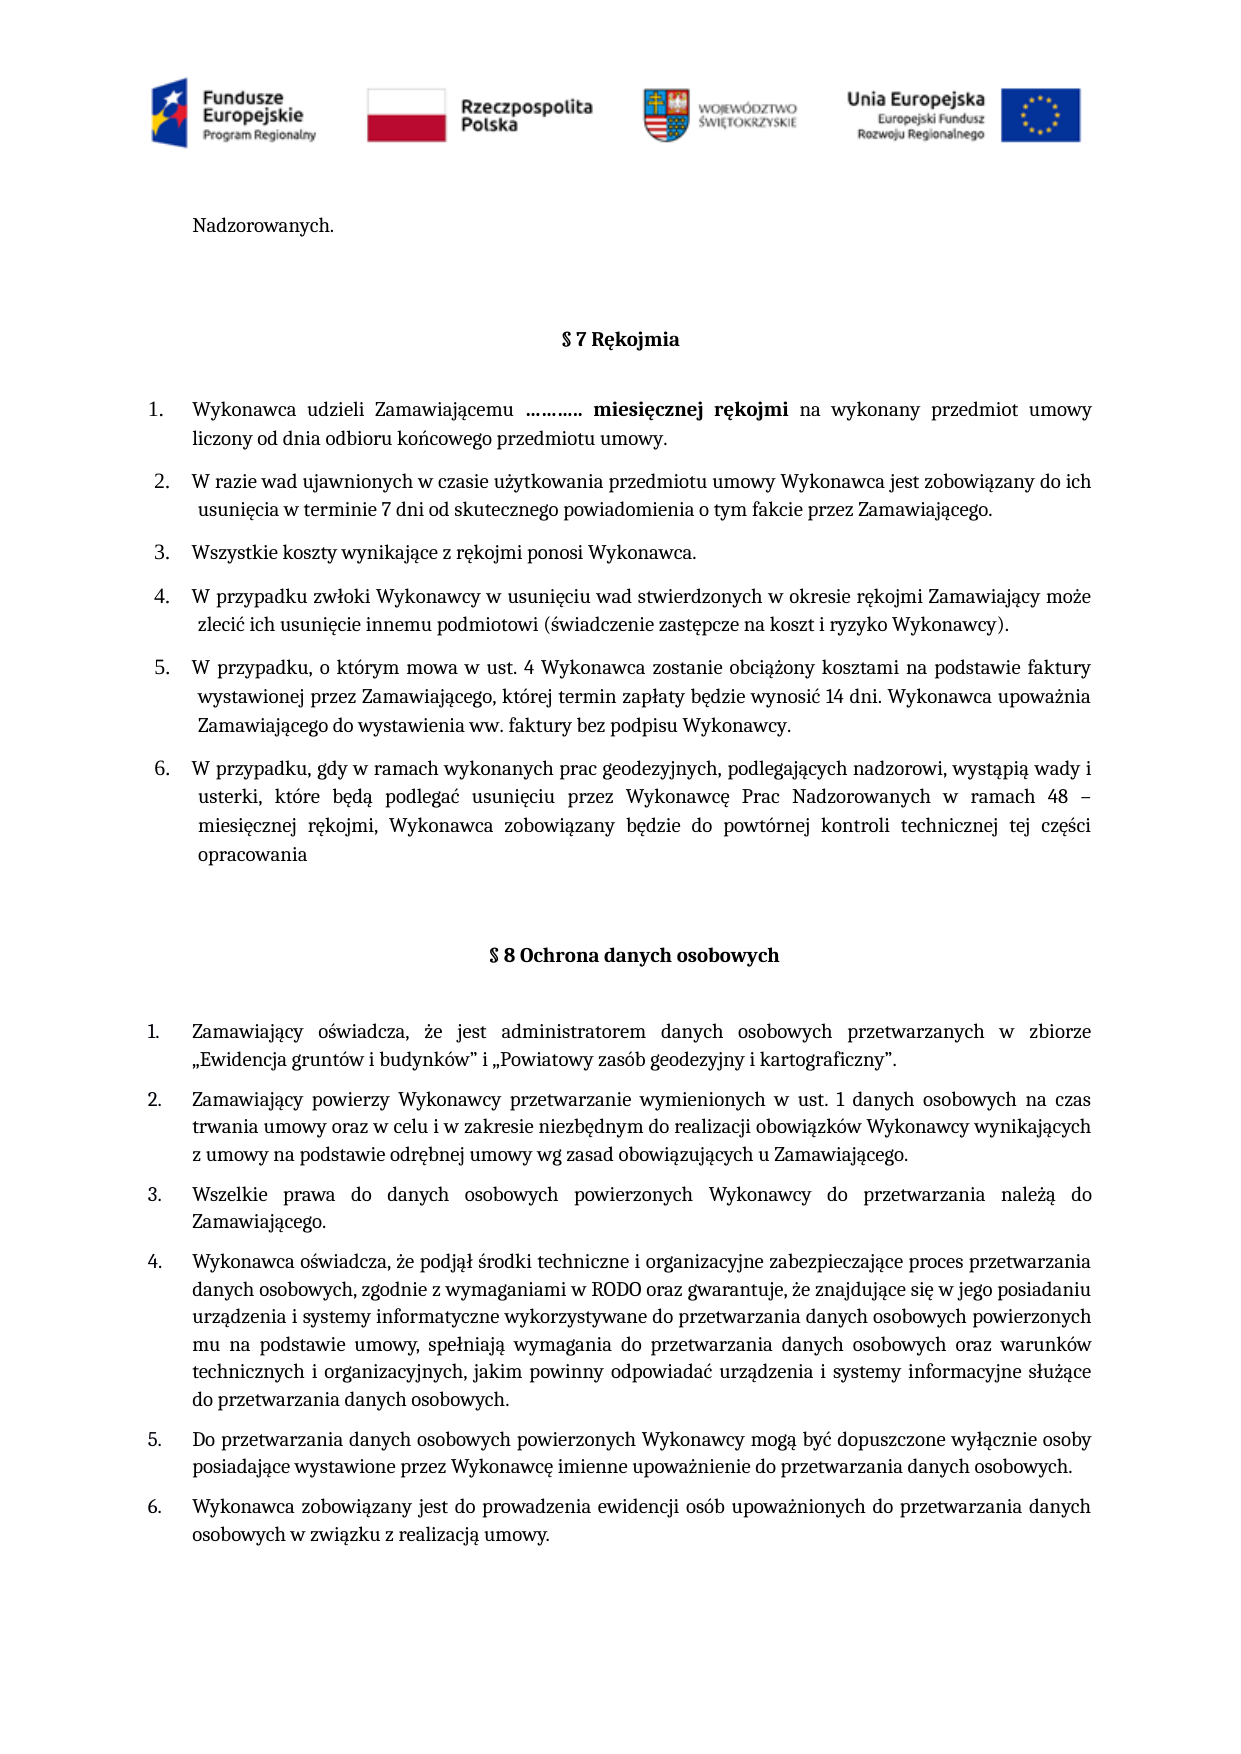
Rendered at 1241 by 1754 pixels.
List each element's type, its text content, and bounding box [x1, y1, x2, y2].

list Wykonawca oświadcza, że podjął środki techniczne i organizacyjne zabezpieczające proces przetwarzania danych osobowych, zgodnie z wymaganiami w RODO oraz gwarantuje, że znajdujące się w jego posiadaniu urządzenia i systemy informatyczne wykorzystywane do przetwarzania danych osobowych powierzonych mu na podstawie umowy, spełniają wymagania do przetwarzania danych osobowych oraz warunków technicznych i organizacyjnych, jakim powinny odpowiadać urządzenia i systemy informacyjne służące do przetwarzania danych osobowych. [148, 1250, 1093, 1412]
list Do przetwarzania danych osobowych powierzonych Wykonawcy mogą być dopuszczone wyłącznie osoby posiadające wystawione przez Wykonawcę imienne upoważnienie do przetwarzania danych osobowych. [148, 1428, 1093, 1479]
list Wykonawca zobowiązany jest do prowadzenia ewidencji osób upoważnionych do przetwarzania danych osobowych w związku z realizacją umowy. [148, 1495, 1093, 1547]
list Wszystkie koszty wynikające z rękojmi ponosi Wykonawca. [154, 539, 1093, 565]
list Wszelkie prawa do danych osobowych powierzonych Wykonawcy do przetwarzania należą do Zamawiającego. [148, 1183, 1093, 1234]
picture [147, 73, 1086, 155]
list W razie wad ujawnionych w czasie użytkowania przedmiotu umowy Wykonawca jest zobowiązany do ich usunięcia w terminie 7 dni od skutecznego powiadomienia o tym fakcie przez Zamawiającego. [154, 468, 1093, 522]
list W przypadku, o którym mowa w ust. 4 Wykonawca zostanie obciążony kosztami na podstawie faktury wystawionej przez Zamawiającego, której termin zapłaty będzie wynosić 14 dni. Wykonawca upoważnia Zamawiającego do wystawienia ww. faktury bez podpisu Wykonawcy. [154, 654, 1093, 737]
list W przypadku, gdy w ramach wykonanych prac geodezyjnych, podlegających nadzorowi, wystąpią wady i usterki, które będą podlegać usunięciu przez Wykonawcę Prac Nadzorowanych w ramach 48 – miesięcznej rękojmi, Wykonawca zobowiązany będzie do powtórnej kontroli technicznej tej części opracowania [154, 755, 1093, 867]
text § 8 Ochrona danych osobowych [177, 941, 1091, 968]
list W przypadku zwłoki Wykonawcy w usunięciu wad stwierdzonych w okresie rękojmi Zamawiający może zlecić ich usunięcie innemu podmiotowi (świadczenie zastępcze na koszt i ryzyko Wykonawcy). [154, 583, 1093, 637]
list Zamawiający oświadcza, że jest administratorem danych osobowych przetwarzanych w zbiorze „Ewidencja gruntów i budynków” i „Powiatowy zasób geodezyjny i kartograficzny”. [148, 1020, 1092, 1072]
list Zamawiający powierzy Wykonawcy przetwarzanie wymienionych w ust. 1 danych osobowych na czas trwania umowy oraz w celu i w zakresie niezbędnym do realizacji obowiązków Wykonawcy wynikających z umowy na podstawie odrębnej umowy wg zasad obowiązujących u Zamawiającego. [148, 1088, 1093, 1167]
text § 7 Rękojmia [148, 327, 1093, 351]
list Wykonawca udzieli Zamawiającemu ……….. miesięcznej rękojmi na wykonany przedmiot umowy liczony od dnia odbioru końcowego przedmiotu umowy. [148, 396, 1093, 450]
